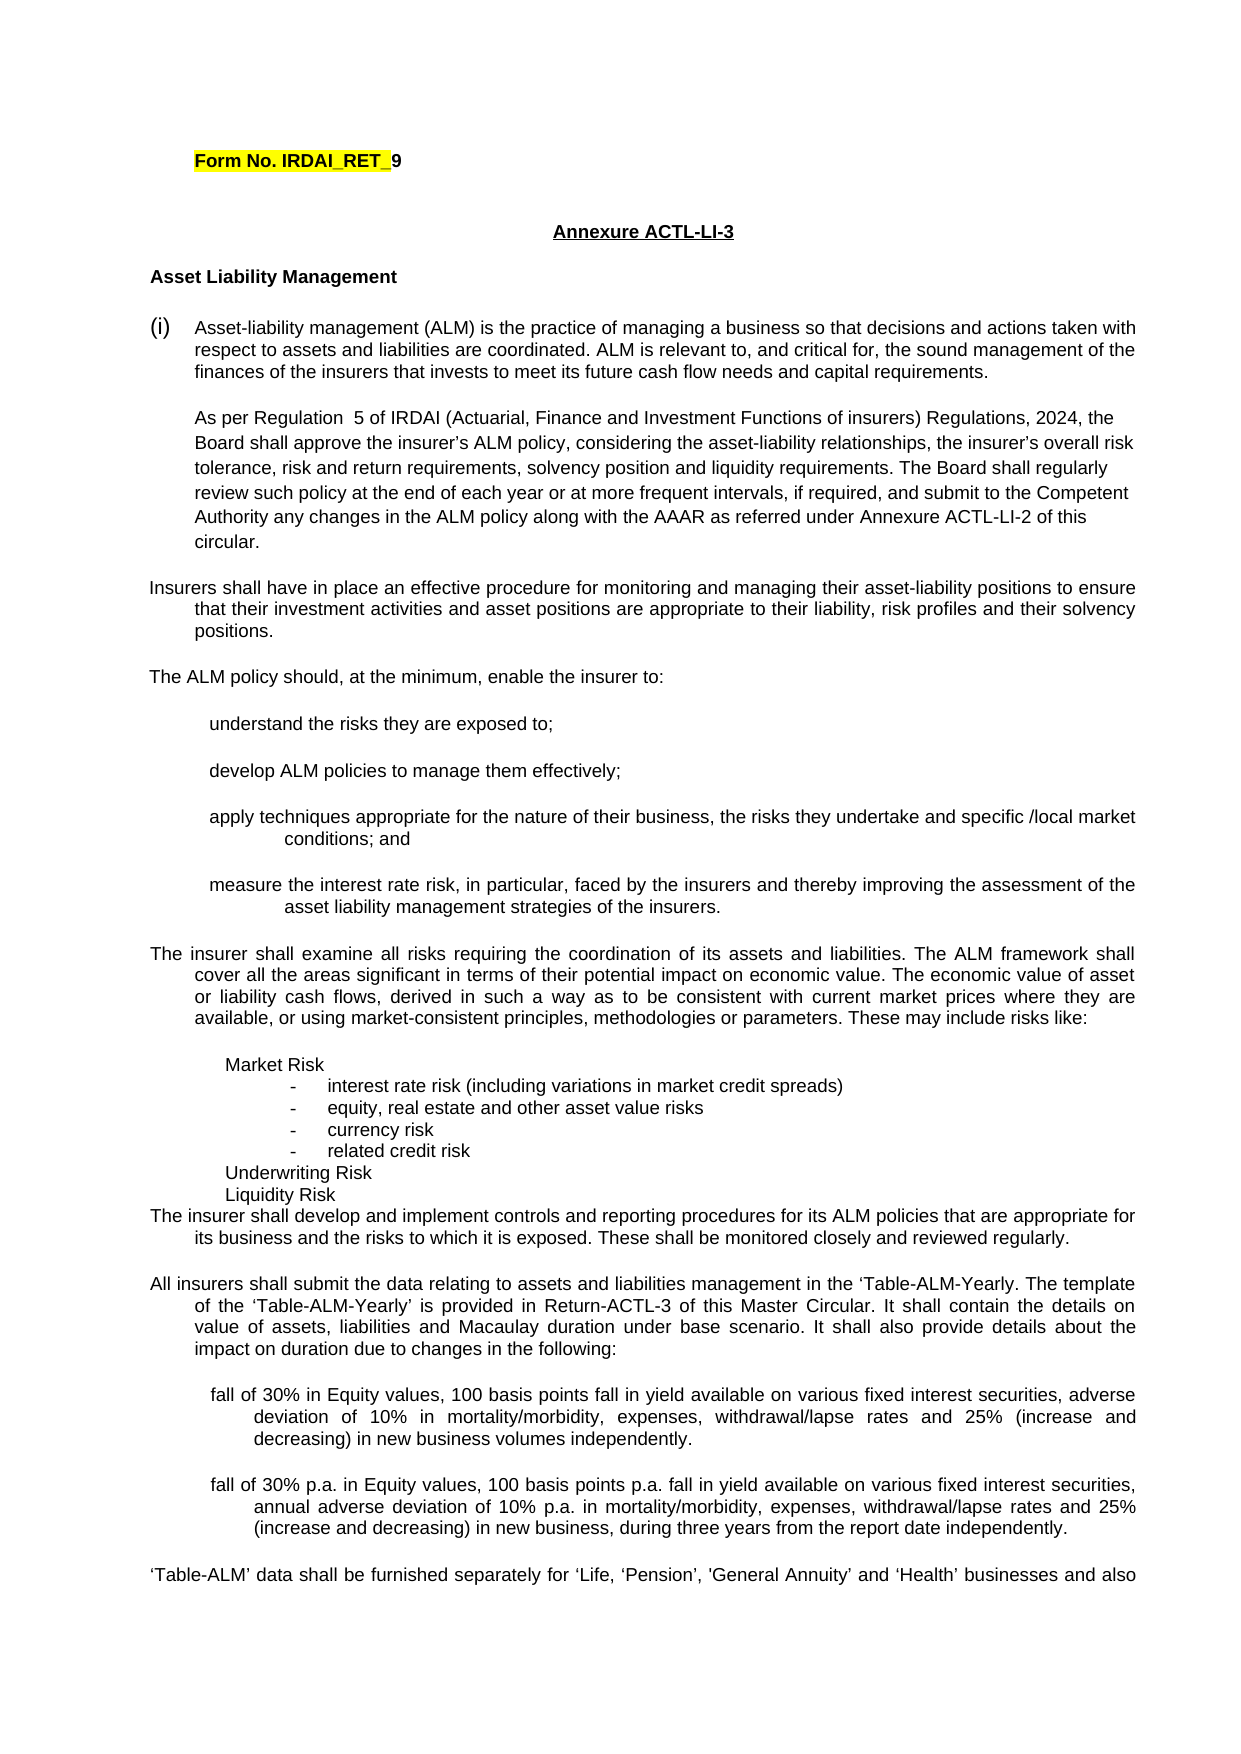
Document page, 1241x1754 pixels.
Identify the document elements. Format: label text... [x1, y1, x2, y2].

list Insurers shall have in place an effective procedure for monitoring and managing their asset-liability positions to ensure that their investment activities and asset positions are appropriate to their liability, risk profiles and their solvency positions. [149, 577, 1137, 641]
list apply techniques appropriate for the nature of their business, the risks they undertake and specific /local market conditions; and [209, 806, 1137, 849]
list Liquidity Risk [225, 1183, 1137, 1205]
text Annexure ACTL-LI-3 [150, 220, 1137, 242]
list develop ALM policies to manage them effectively; [209, 759, 1137, 781]
text As per Regulation 5 of IRDAI (Actuarial, Finance and Investment Functions of insurers) Regulations, 2024, the Board shall approve the insurer’s ALM policy, considering the asset-liability relationships, the insurer’s overall risk tolerance, risk and return requirements, solvency position and liquidity requirements. The Board shall regularly review such policy at the end of each year or at more frequent intervals, if required, and submit to the Competent Authority any changes in the ALM policy along with the AAAR as referred under Annexure ACTL-LI-2 of this circular. [194, 407, 1137, 553]
list The insurer shall examine all risks requiring the coordination of its assets and liabilities. The ALM framework shall cover all the areas significant in terms of their potential impact on economic value. The economic value of asset or liability cash flows, derived in such a way as to be consistent with current market prices where they are available, or using market-consistent principles, methodologies or parameters. These may include risks like: [150, 942, 1137, 1028]
text Asset Liability Management [150, 266, 1137, 288]
list measure the interest rate risk, in particular, faced by the insurers and thereby improving the assessment of the asset liability management strategies of the insurers. [209, 874, 1137, 917]
list currency risk [290, 1118, 1137, 1140]
list Asset-liability management (ALM) is the practice of managing a business so that decisions and actions taken with respect to assets and liabilities are coordinated. ALM is relevant to, and critical for, the sound management of the finances of the insurers that invests to meet its future cash flow needs and capital requirements. [150, 313, 1137, 382]
list The ALM policy should, at the minimum, enable the insurer to: [149, 666, 1137, 688]
list fall of 30% in Equity values, 100 basis points fall in yield available on various fixed interest securities, adverse deviation of 10% in mortality/morbidity, expenses, withdrawal/lapse rates and 25% (increase and decreasing) in new business volumes independently. [210, 1384, 1137, 1449]
list equity, real estate and other asset value risks [290, 1097, 1137, 1118]
list related credit risk [290, 1140, 1137, 1162]
list understand the risks they are exposed to; [209, 713, 1137, 734]
list fall of 30% p.a. in Equity values, 100 basis points p.a. fall in yield available on various fixed interest securities, annual adverse deviation of 10% p.a. in mortality/morbidity, expenses, withdrawal/lapse rates and 25% (increase and decreasing) in new business, during three years from the report date independently. [210, 1474, 1137, 1539]
list All insurers shall submit the data relating to assets and liabilities management in the ‘Table-ALM-Yearly. The template of the ‘Table-ALM-Yearly’ is provided in Return-ACTL-3 of this Master Circular. It shall contain the details on value of assets, liabilities and Macaulay duration under base scenario. It shall also provide details about the impact on duration due to changes in the following: [150, 1273, 1137, 1359]
list Underwriting Risk [225, 1162, 1137, 1183]
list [150, 1564, 1137, 1585]
list interest rate risk (including variations in market credit spreads) [290, 1075, 1137, 1097]
list The insurer shall develop and implement controls and reporting procedures for its ALM policies that are appropriate for its business and the risks to which it is exposed. These shall be monitored closely and reviewed regularly. [150, 1205, 1137, 1248]
list Market Risk [225, 1053, 1137, 1075]
text Form No. IRDAI_RET_9 [391, 150, 1137, 172]
